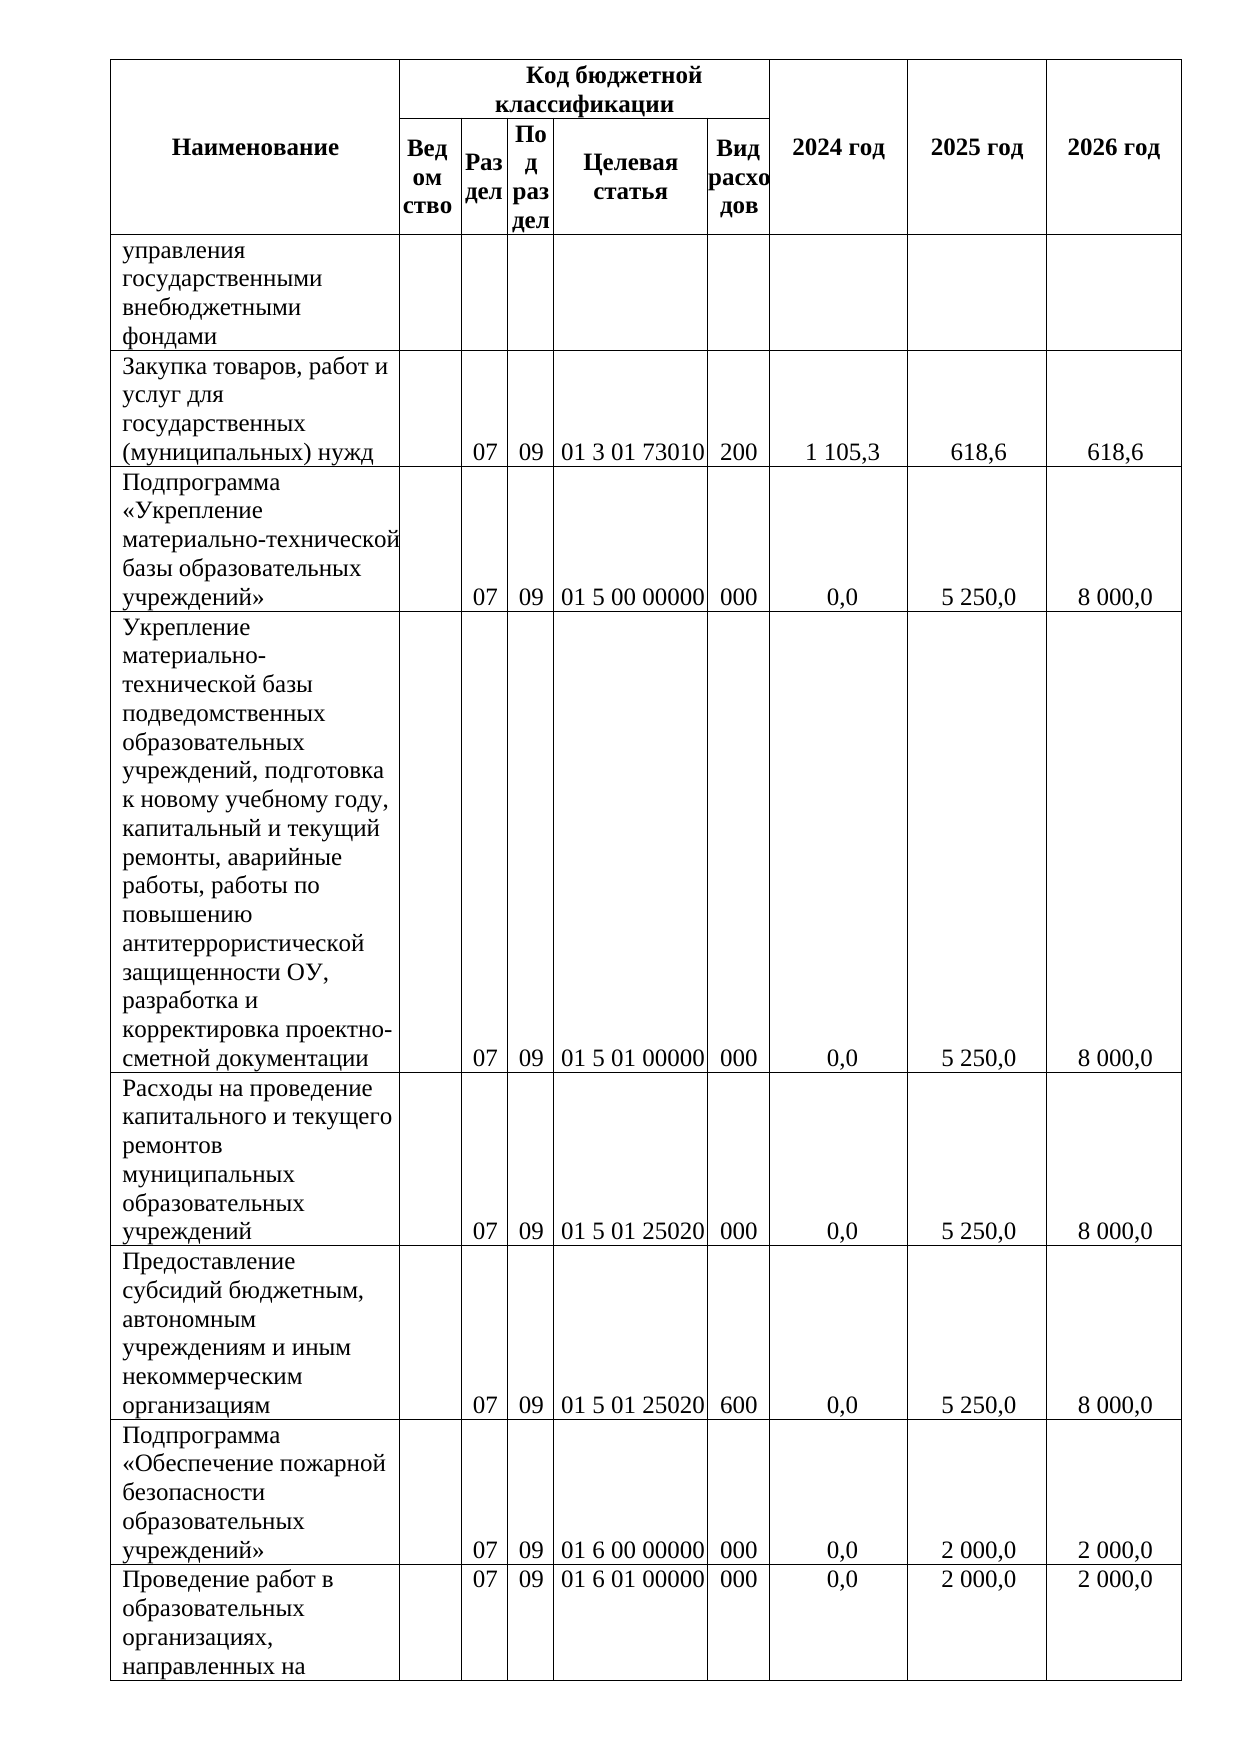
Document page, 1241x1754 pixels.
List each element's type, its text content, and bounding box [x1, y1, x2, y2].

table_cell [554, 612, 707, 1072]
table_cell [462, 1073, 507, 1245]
table_cell Раз дел [462, 119, 507, 234]
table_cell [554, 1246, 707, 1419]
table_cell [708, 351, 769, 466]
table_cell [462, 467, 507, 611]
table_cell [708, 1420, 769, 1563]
table_cell Вид расходов [708, 119, 769, 234]
table_cell Ведом ство [400, 119, 461, 234]
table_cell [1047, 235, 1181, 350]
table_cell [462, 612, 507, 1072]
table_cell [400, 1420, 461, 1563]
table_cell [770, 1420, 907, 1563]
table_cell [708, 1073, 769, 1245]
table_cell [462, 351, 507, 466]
table_header 2025 год [908, 60, 1046, 234]
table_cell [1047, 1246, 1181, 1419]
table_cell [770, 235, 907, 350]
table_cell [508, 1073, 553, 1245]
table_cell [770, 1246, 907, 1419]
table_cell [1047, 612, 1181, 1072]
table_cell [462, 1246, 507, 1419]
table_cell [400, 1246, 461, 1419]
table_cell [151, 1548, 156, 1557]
table_header 2026 год [1047, 60, 1181, 234]
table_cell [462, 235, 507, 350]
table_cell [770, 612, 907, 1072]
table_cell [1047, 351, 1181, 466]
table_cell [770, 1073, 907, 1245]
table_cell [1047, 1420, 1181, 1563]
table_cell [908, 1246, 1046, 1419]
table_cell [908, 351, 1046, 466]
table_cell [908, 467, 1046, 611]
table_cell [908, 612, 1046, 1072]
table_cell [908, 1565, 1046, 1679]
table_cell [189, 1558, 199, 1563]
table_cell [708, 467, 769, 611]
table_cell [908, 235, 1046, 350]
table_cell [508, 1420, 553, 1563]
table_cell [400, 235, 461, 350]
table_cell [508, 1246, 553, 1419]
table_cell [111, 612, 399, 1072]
table_header 2024 год [770, 60, 907, 234]
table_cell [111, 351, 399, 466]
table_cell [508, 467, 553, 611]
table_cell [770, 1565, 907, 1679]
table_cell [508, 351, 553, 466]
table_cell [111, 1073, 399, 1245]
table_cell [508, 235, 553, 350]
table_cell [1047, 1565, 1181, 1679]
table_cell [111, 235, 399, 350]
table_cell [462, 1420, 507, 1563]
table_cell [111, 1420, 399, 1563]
table_cell Под раз дел [508, 119, 553, 234]
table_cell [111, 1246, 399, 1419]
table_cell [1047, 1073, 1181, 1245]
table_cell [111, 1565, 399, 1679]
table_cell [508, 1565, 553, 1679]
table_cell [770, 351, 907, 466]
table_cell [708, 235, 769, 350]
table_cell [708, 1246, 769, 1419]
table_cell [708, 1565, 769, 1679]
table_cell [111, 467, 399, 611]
table_header Наименование [111, 60, 399, 234]
table_header Код бюджетной классификации [400, 60, 769, 118]
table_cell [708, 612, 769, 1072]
table_cell Целевая статья [554, 119, 707, 234]
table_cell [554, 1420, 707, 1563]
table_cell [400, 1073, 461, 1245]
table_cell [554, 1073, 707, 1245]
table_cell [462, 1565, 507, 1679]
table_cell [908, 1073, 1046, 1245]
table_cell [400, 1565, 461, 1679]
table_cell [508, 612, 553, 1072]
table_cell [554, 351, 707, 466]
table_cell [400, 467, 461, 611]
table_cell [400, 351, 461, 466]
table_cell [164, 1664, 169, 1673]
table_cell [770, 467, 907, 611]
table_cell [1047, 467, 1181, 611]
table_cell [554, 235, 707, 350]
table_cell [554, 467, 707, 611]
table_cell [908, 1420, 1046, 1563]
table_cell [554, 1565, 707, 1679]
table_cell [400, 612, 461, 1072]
